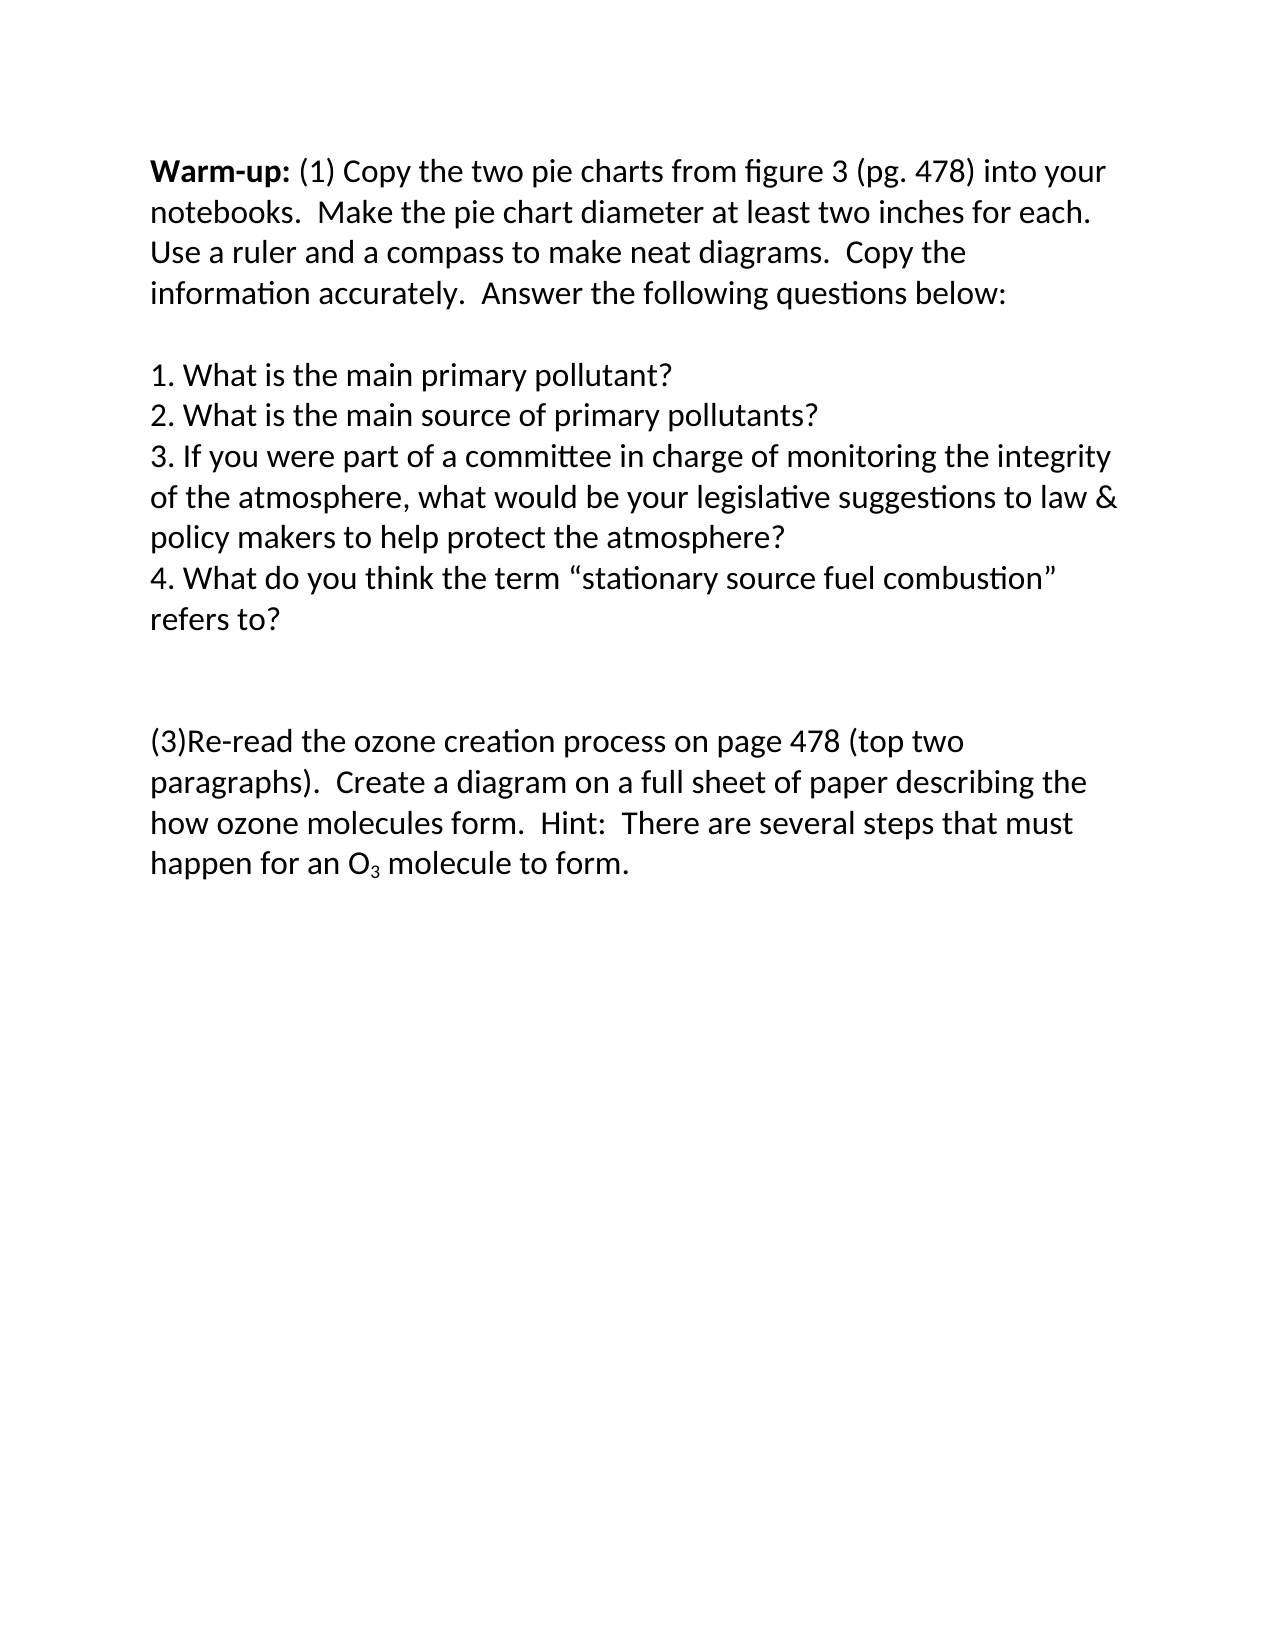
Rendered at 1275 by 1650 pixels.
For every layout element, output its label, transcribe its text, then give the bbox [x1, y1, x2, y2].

text 3. If you were part of a committee in charge of monitoring the integrity of the atmosphere, what would be your legislative suggestions to law & policy makers to help protect the atmosphere? [150, 435, 1125, 557]
text Warm-up: (1) Copy the two pie charts from figure 3 (pg. 478) into your notebooks. Make the pie chart diameter at least two inches for each. Use a ruler and a compass to make neat diagrams. Copy the information accurately. Answer the following questions below: [150, 150, 1125, 313]
text 2. What is the main source of primary pollutants? [150, 394, 1125, 435]
text (3)Re-read the ozone creation process on page 478 (top two paragraphs). Create a diagram on a full sheet of paper describing the how ozone molecules form. Hint: There are several steps that must happen for an O3 molecule to form. [150, 720, 1125, 883]
text 4. What do you think the term “stationary source fuel combustion” refers to? [150, 557, 1125, 639]
text 1. What is the main primary pollutant? [150, 354, 1125, 394]
